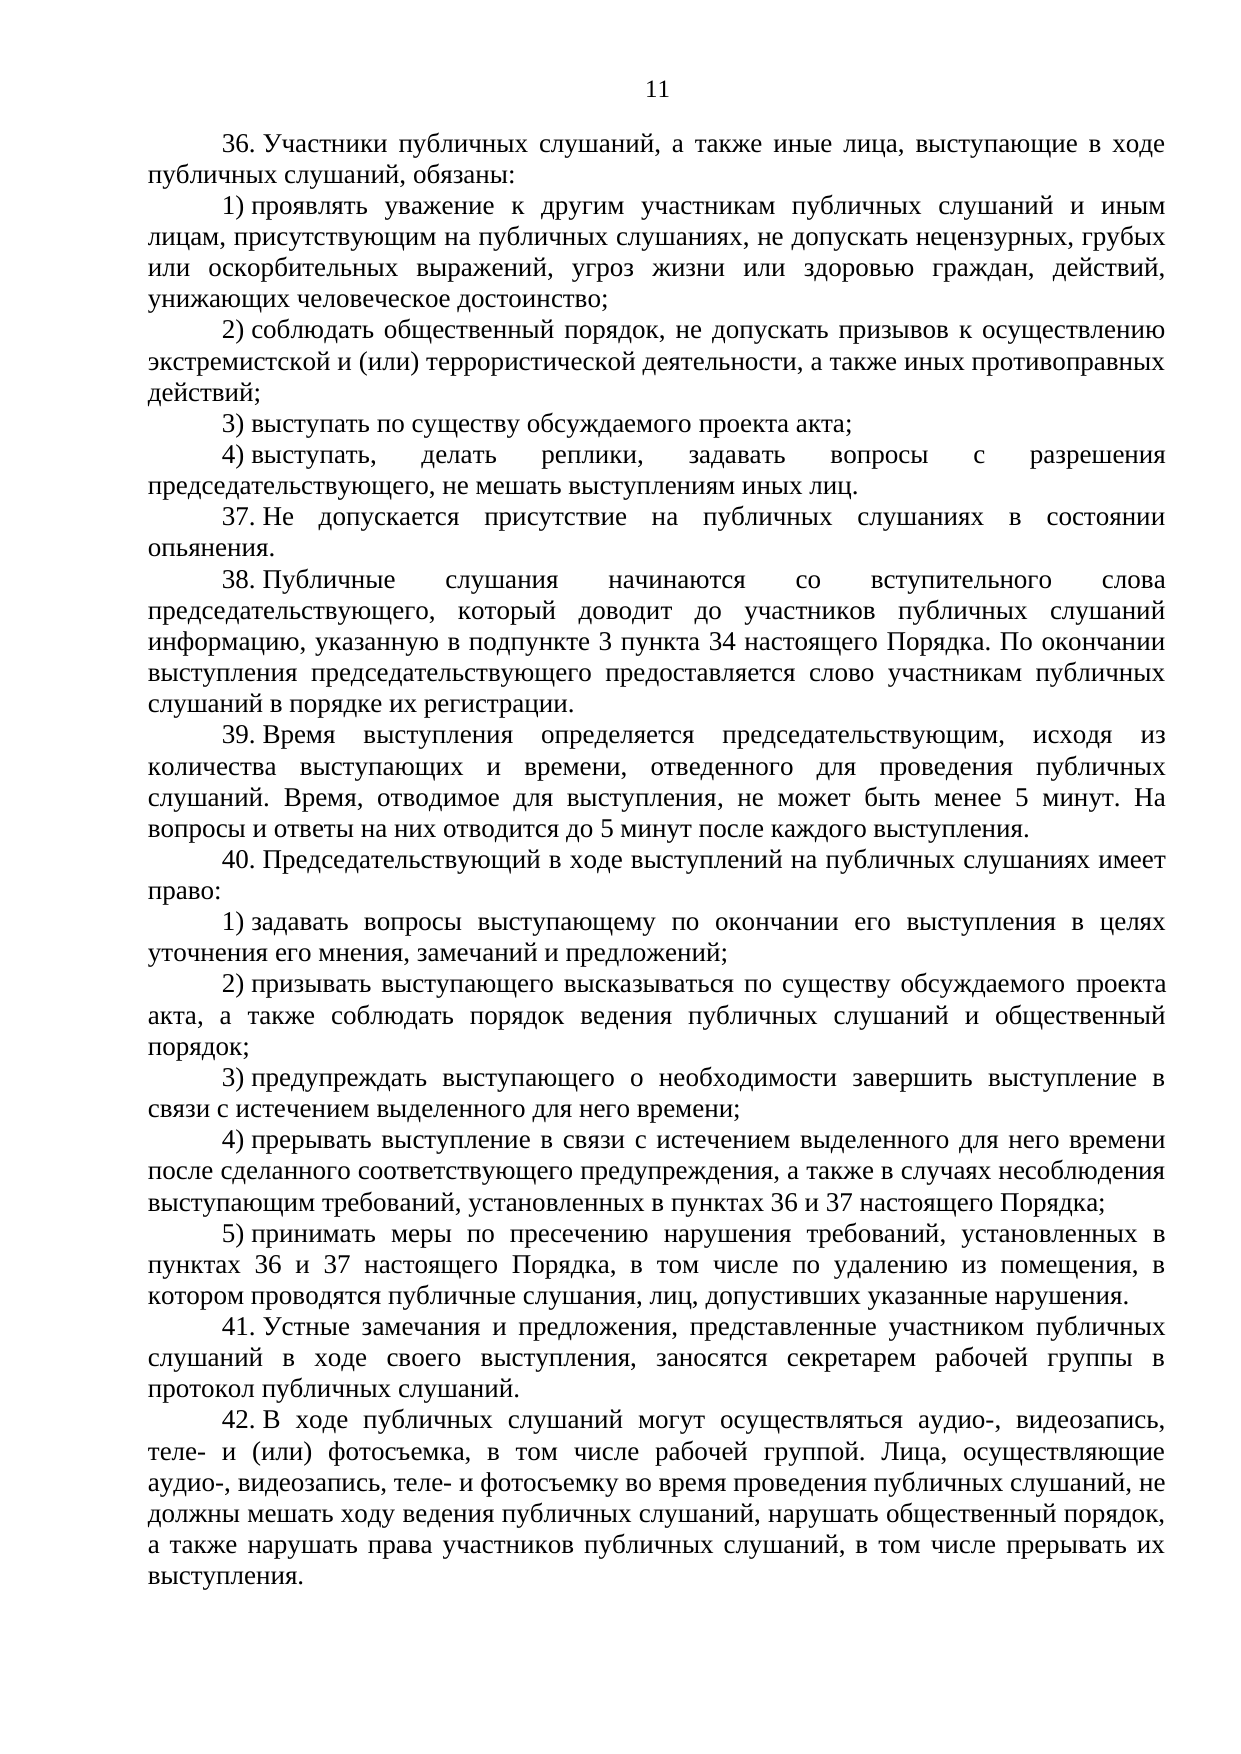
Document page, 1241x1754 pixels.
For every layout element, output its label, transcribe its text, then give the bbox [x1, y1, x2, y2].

text 40. Председательствующий в ходе выступлений на публичных слушаниях имеет право: [148, 843, 1167, 905]
text 36. Участники публичных слушаний, а также иные лица, выступающие в ходе публичных слушаний, обязаны: [148, 127, 1167, 189]
text 2) призывать выступающего высказываться по существу обсуждаемого проекта акта, а также соблюдать порядок ведения публичных слушаний и общественный порядок; [148, 968, 1167, 1061]
text 1) задавать вопросы выступающему по окончании его выступления в целях уточнения его мнения, замечаний и предложений; [148, 905, 1167, 968]
text 2) соблюдать общественный порядок, не допускать призывов к осуществлению экстремистской и (или) террористической деятельности, а также иных противоправных действий; [148, 313, 1167, 407]
text 4) выступать, делать реплики, задавать вопросы с разрешения председательствующего, не мешать выступлениям иных лиц. [148, 438, 1167, 500]
text 42. В ходе публичных слушаний могут осуществляться аудио-, видеозапись, теле- и (или) фотосъемка, в том числе рабочей группой. Лица, осуществляющие аудио-, видеозапись, теле- и фотосъемку во время проведения публичных слушаний, не должны мешать ходу ведения публичных слушаний, нарушать общественный порядок, а также нарушать права участников публичных слушаний, в том числе прерывать их выступления. [148, 1404, 1167, 1591]
text 3) предупреждать выступающего о необходимости завершить выступление в связи с истечением выделенного для него времени; [148, 1061, 1167, 1123]
text 5) принимать меры по пресечению нарушения требований, установленных в пунктах 36 и 37 настоящего Порядка, в том числе по удалению из помещения, в котором проводятся публичные слушания, лиц, допустивших указанные нарушения. [148, 1217, 1167, 1310]
text 1) проявлять уважение к другим участникам публичных слушаний и иным лицам, присутствующим на публичных слушаниях, не допускать нецензурных, грубых или оскорбительных выражений, угроз жизни или здоровью граждан, действий, унижающих человеческое достоинство; [148, 189, 1167, 313]
text 4) прерывать выступление в связи с истечением выделенного для него времени после сделанного соответствующего предупреждения, а также в случаях несоблюдения выступающим требований, установленных в пунктах 36 и 37 настоящего Порядка; [148, 1123, 1167, 1217]
text 41. Устные замечания и предложения, представленные участником публичных слушаний в ходе своего выступления, заносятся секретарем рабочей группы в протокол публичных слушаний. [148, 1310, 1167, 1404]
text 3) выступать по существу обсуждаемого проекта акта; [148, 407, 1167, 438]
text 39. Время выступления определяется председательствующим, исходя из количества выступающих и времени, отведенного для проведения публичных слушаний. Время, отводимое для выступления, не может быть менее 5 минут. На вопросы и ответы на них отводится до 5 минут после каждого выступления. [148, 718, 1167, 843]
text 38. Публичные слушания начинаются со вступительного слова председательствующего, который доводит до участников публичных слушаний информацию, указанную в подпункте 3 пункта 34 настоящего Порядка. По окончании выступления председательствующего предоставляется слово участникам публичных слушаний в порядке их регистрации. [148, 563, 1167, 718]
text 37. Не допускается присутствие на публичных слушаниях в состоянии опьянения. [148, 500, 1167, 563]
